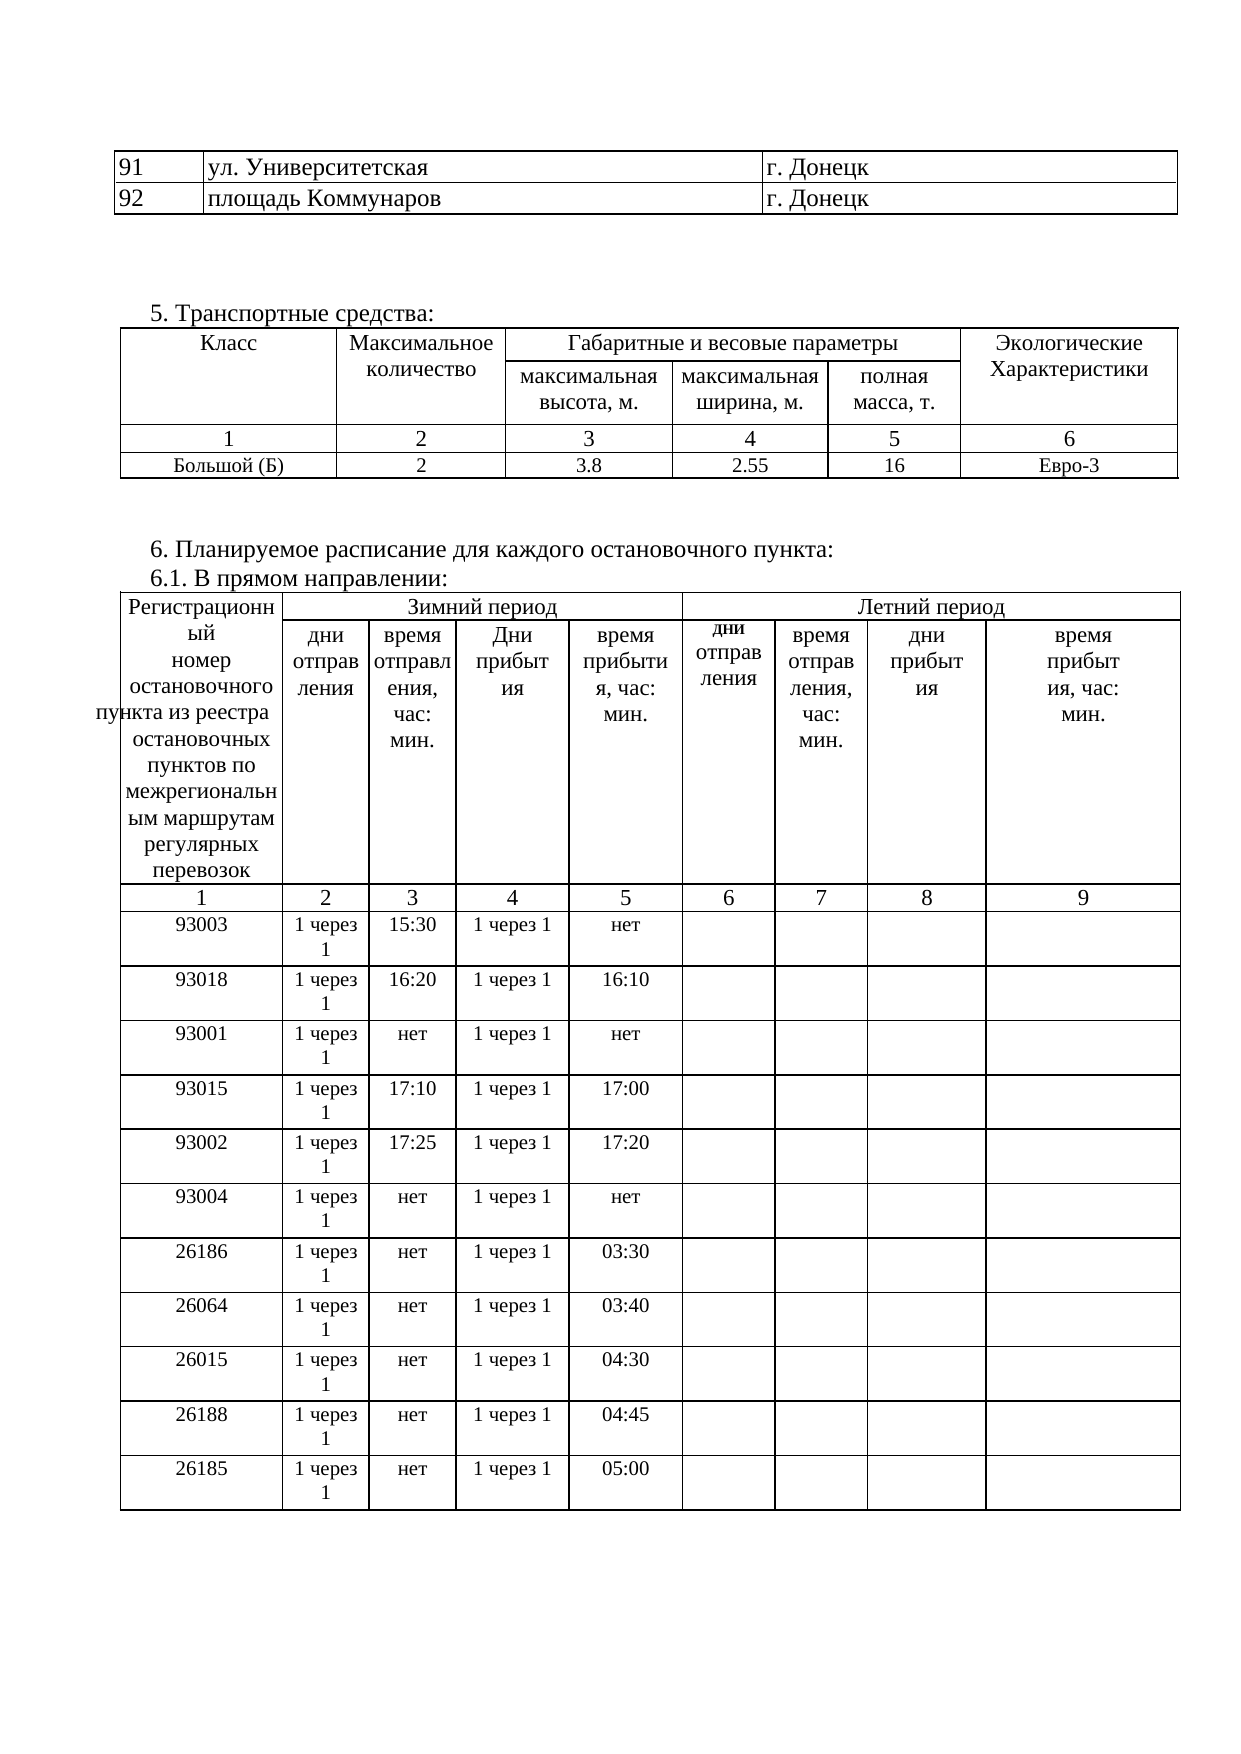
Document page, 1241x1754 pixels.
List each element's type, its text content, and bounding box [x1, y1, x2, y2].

table_cell 1 через 1 [457, 1076, 568, 1128]
table_cell [868, 1130, 985, 1183]
table_cell [776, 1184, 867, 1237]
table_cell время прибыти я, час: мин. [570, 621, 682, 883]
table_cell [683, 1076, 774, 1128]
table_cell [776, 967, 867, 1019]
table_header Максимальное количество [337, 329, 505, 424]
text 5. Транспортные средства: [150, 298, 1090, 327]
table_cell 1 через 1 [283, 1184, 368, 1237]
table_cell дни прибыт ия [868, 621, 985, 883]
table_cell Большой (Б) [121, 453, 336, 477]
table_cell нет [370, 1021, 455, 1074]
table_cell 04:45 [570, 1402, 682, 1454]
table_cell [683, 1184, 774, 1237]
table_cell время отправ ления, час: мин. [776, 621, 867, 883]
table_header Габаритные и весовые параметры [506, 329, 960, 360]
table_cell 1 через 1 [457, 1184, 568, 1237]
table_cell [776, 1076, 867, 1128]
table_cell 2 [337, 425, 505, 452]
table_cell [683, 912, 774, 965]
table_cell 1 через 1 [283, 1076, 368, 1128]
table_cell 1 через 1 [283, 1021, 368, 1074]
table_cell [868, 1239, 985, 1291]
table_cell 92 [115, 183, 203, 213]
table_cell [868, 912, 985, 965]
table_cell 93018 [121, 967, 282, 1019]
table_header Класс [121, 329, 336, 424]
table_cell 1 через 1 [283, 1293, 368, 1346]
table_cell [776, 1293, 867, 1346]
table_cell [776, 912, 867, 965]
table_cell [683, 1021, 774, 1074]
table_cell [776, 1456, 867, 1509]
table_cell 1 через 1 [457, 1456, 568, 1509]
table_cell 03:30 [570, 1239, 682, 1291]
table_cell [776, 1130, 867, 1183]
table_cell время отправл ения, час: мин. [370, 621, 455, 883]
table_cell максимальная ширина, м. [673, 362, 827, 424]
table_header Зимний период [283, 593, 682, 619]
table_cell 1 через 1 [457, 1293, 568, 1346]
table_cell нет [370, 1456, 455, 1509]
table_cell нет [570, 912, 682, 965]
table_cell 1 через 1 [457, 1021, 568, 1074]
table_cell площадь Коммунаров [204, 183, 762, 213]
table_cell 1 через 1 [283, 1402, 368, 1454]
table_cell 2.55 [673, 453, 827, 477]
table_cell ДНИ отправ ления [683, 621, 774, 883]
table_header Экологические Характеристики [961, 329, 1177, 424]
table_cell [987, 1076, 1180, 1128]
table_cell 16:10 [570, 967, 682, 1019]
table_cell 26015 [121, 1347, 282, 1400]
table_cell 5 [570, 885, 682, 911]
table_cell 2 [283, 885, 368, 911]
table_cell 05:00 [570, 1456, 682, 1509]
table_cell 6 [683, 885, 774, 911]
table_cell 26188 [121, 1402, 282, 1454]
table_cell 1 через 1 [283, 967, 368, 1019]
table_cell г. Донецк [763, 181, 1177, 213]
table_cell 93001 [121, 1021, 282, 1074]
table_cell 6 [961, 425, 1177, 452]
table_cell [868, 967, 985, 1019]
table_cell 91 [115, 152, 203, 181]
table_cell [868, 1347, 985, 1400]
table_cell максимальная высота, м. [506, 362, 672, 424]
table_cell 1 через 1 [283, 1130, 368, 1183]
text 6. Планируемое расписание для каждого остановочного пункта: [150, 534, 1090, 563]
table_cell 04:30 [570, 1347, 682, 1400]
table_cell [987, 912, 1180, 965]
table_cell [868, 1456, 985, 1509]
table_cell 4 [457, 885, 568, 911]
table_cell 2 [337, 453, 505, 477]
table_cell [776, 1239, 867, 1291]
table_cell 1 через 1 [283, 1456, 368, 1509]
table_cell [987, 967, 1180, 1019]
table_cell 15:30 [370, 912, 455, 965]
table_cell 9 [987, 885, 1180, 911]
table_cell 17:20 [570, 1130, 682, 1183]
table_cell [987, 1184, 1180, 1237]
table_header Летний период [683, 593, 1180, 619]
table_cell 3 [506, 425, 672, 452]
table_cell нет [370, 1184, 455, 1237]
table_cell 17:10 [370, 1076, 455, 1128]
table_cell [683, 1130, 774, 1183]
table_cell [868, 1402, 985, 1454]
table_cell 03:40 [570, 1293, 682, 1346]
table_cell 93002 [121, 1130, 282, 1183]
table_cell нет [370, 1293, 455, 1346]
table_cell 1 через 1 [457, 1130, 568, 1183]
table_cell [868, 1184, 985, 1237]
table_cell 1 через 1 [283, 912, 368, 965]
text 6.1. В прямом направлении: [150, 563, 1090, 591]
table_cell 93003 [121, 912, 282, 965]
table_cell 26185 [121, 1456, 282, 1509]
table_cell [683, 1293, 774, 1346]
table_header Регистрационный номер остановочного пункта из реестра остановочных пунктов по межрегиональным маршрутам регулярных перевозок [121, 593, 282, 883]
table_cell 1 [121, 885, 282, 911]
table_cell [987, 1347, 1180, 1400]
table_cell [987, 1239, 1180, 1291]
table_cell 1 через 1 [457, 912, 568, 965]
table_cell [987, 1402, 1180, 1454]
table_cell 3.8 [506, 453, 672, 477]
table_cell г. Донецк [763, 152, 1177, 181]
table_cell [776, 1402, 867, 1454]
table_cell Дни прибыт ия [457, 621, 568, 883]
table_cell [987, 1456, 1180, 1509]
table_cell [987, 1130, 1180, 1183]
table_cell [868, 1076, 985, 1128]
table_cell [683, 1402, 774, 1454]
table_cell время прибыт ия, час: мин. [987, 621, 1180, 883]
table_cell 1 через 1 [457, 1239, 568, 1291]
table_cell [776, 1347, 867, 1400]
table_cell [868, 1293, 985, 1346]
table_cell [683, 967, 774, 1019]
table_cell 16 [829, 453, 960, 477]
table_cell 17:00 [570, 1076, 682, 1128]
table_cell [868, 1021, 985, 1074]
table_cell 1 через 1 [283, 1347, 368, 1400]
table_cell нет [570, 1184, 682, 1237]
table_cell [987, 1293, 1180, 1346]
table_cell 93004 [121, 1184, 282, 1237]
table_cell 1 через 1 [283, 1239, 368, 1291]
table_cell [776, 1021, 867, 1074]
table_cell 1 [121, 425, 336, 452]
table_cell [683, 1347, 774, 1400]
table_cell 4 [673, 425, 827, 452]
table_cell нет [570, 1021, 682, 1074]
table_cell 3 [370, 885, 455, 911]
table_cell 26064 [121, 1293, 282, 1346]
table_cell нет [370, 1347, 455, 1400]
table_cell 26186 [121, 1239, 282, 1291]
table_cell 1 через 1 [457, 1347, 568, 1400]
table_cell 7 [776, 885, 867, 911]
table_cell ул. Университетская [204, 152, 762, 181]
table_cell 17:25 [370, 1130, 455, 1183]
table_cell полная масса, т. [829, 362, 960, 424]
table_cell 5 [829, 425, 960, 452]
table_cell 1 через 1 [457, 1402, 568, 1454]
table_cell 16:20 [370, 967, 455, 1019]
table_cell нет [370, 1239, 455, 1291]
table_cell 1 через 1 [457, 967, 568, 1019]
table_cell нет [370, 1402, 455, 1454]
table_cell дни отправ ления [283, 621, 368, 883]
table_cell Евро-3 [961, 453, 1177, 477]
table_cell [683, 1456, 774, 1509]
table_cell 93015 [121, 1076, 282, 1128]
table_cell [987, 1021, 1180, 1074]
table_cell 8 [868, 885, 985, 911]
table_cell [683, 1239, 774, 1291]
